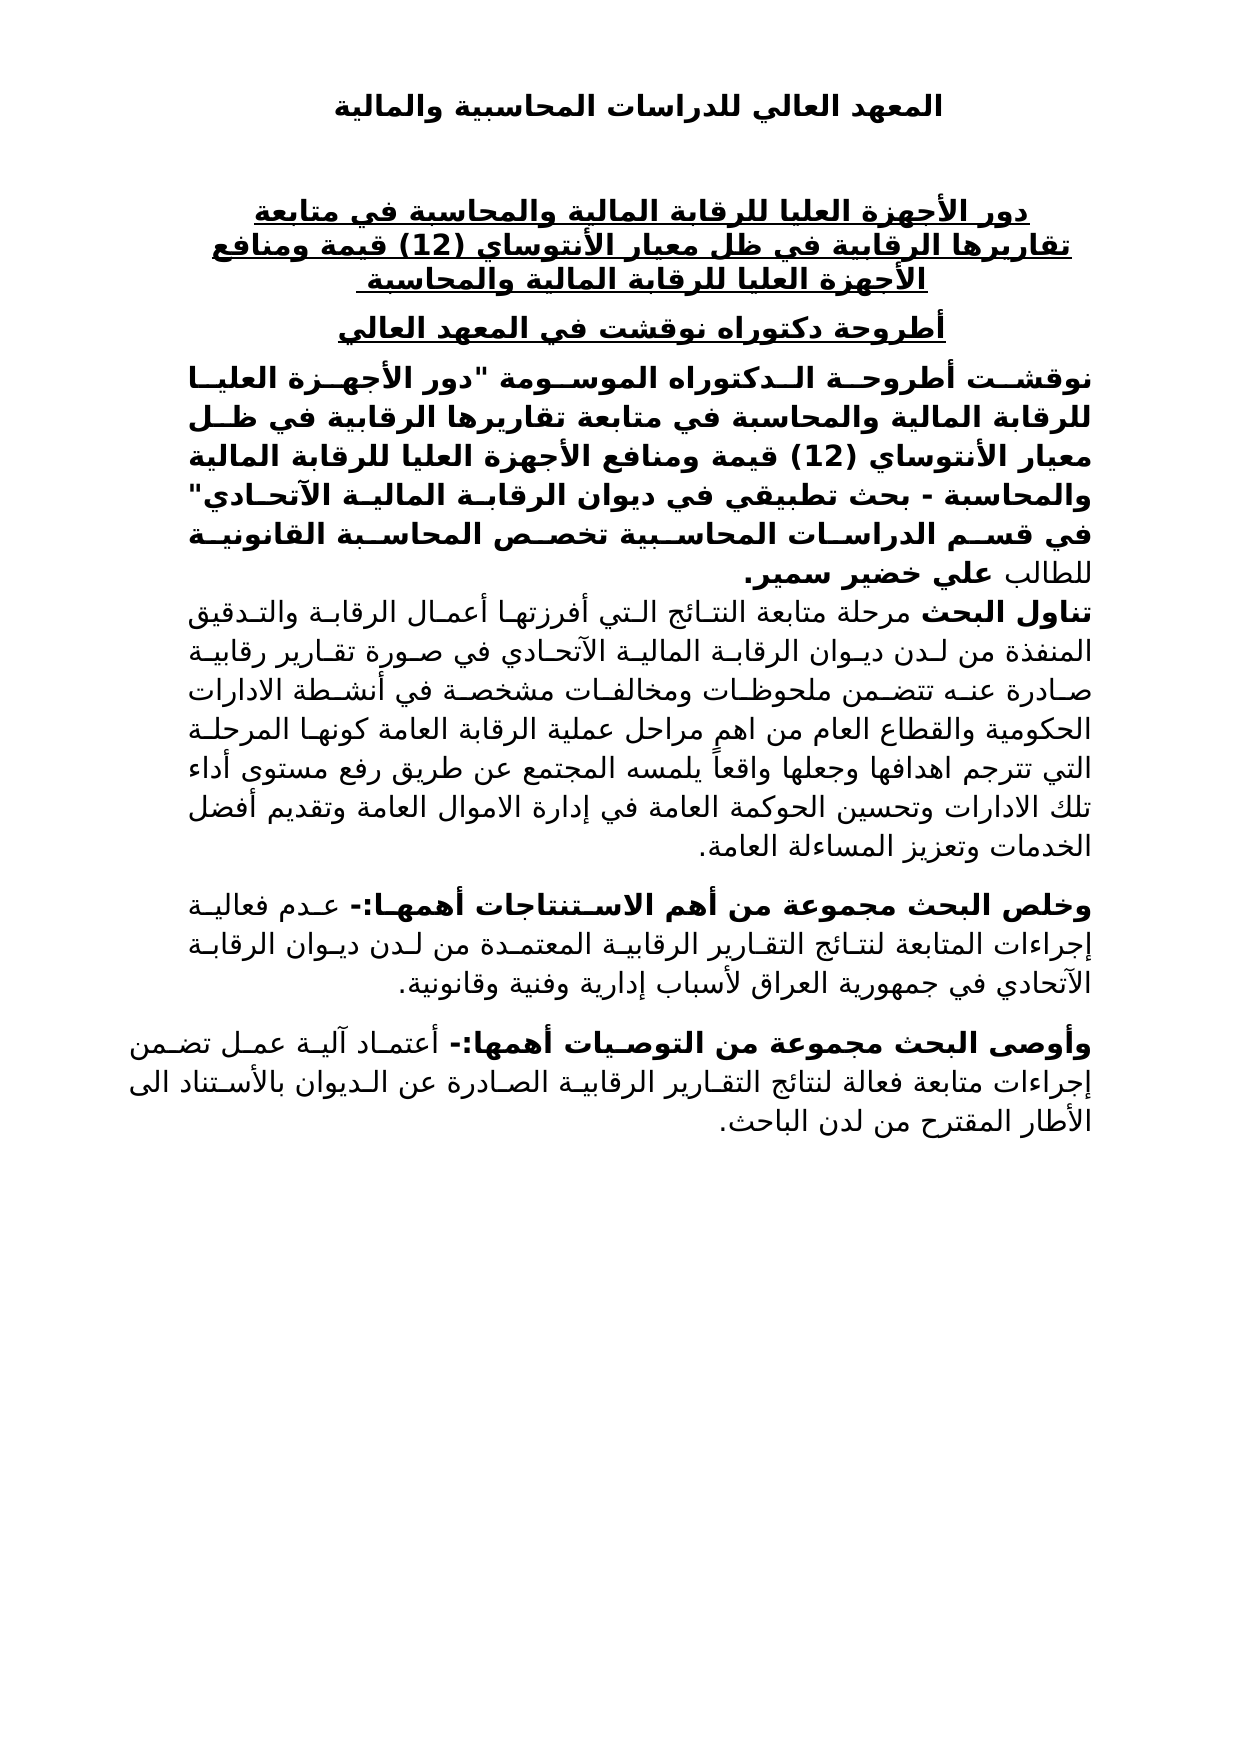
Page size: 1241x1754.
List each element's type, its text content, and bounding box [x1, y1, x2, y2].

text وخلص البحث مجموعة من أهم الاستنتاجات أهمها:- عدم فعالية إجراءات المتابعة لنتائج التقارير الرقابية المعتمدة من لدن ديوان الرقابة الآتحادي في جمهورية العراق لأسباب إدارية وفنية وقانونية. [187, 889, 1093, 1001]
text المعهد العالي للدراسات المحاسبية والمالية [187, 89, 1089, 123]
text وأوصى البحث مجموعة من التوصيات أهمها:- أعتماد آلية عمل تضمن إجراءات متابعة فعالة لنتائج التقارير الرقابية الصادرة عن الديوان بالأستناد الى الأطار المقترح من لدن الباحث. [128, 1026, 1093, 1138]
text دور الأجهزة العليا للرقابة المالية والمحاسبة في متابعة تقاريرها الرقابية في ظل معيار الأنتوساي (12) قيمة ومنافع الأجهزة العليا للرقابة المالية والمحاسبة [191, 194, 1093, 296]
text نوقشت أطروحة الدكتوراه الموسومة "دور الأجهزة العليا للرقابة المالية والمحاسبة في متابعة تقاريرها الرقابية في ظل معيار الأنتوساي (12) قيمة ومنافع الأجهزة العليا للرقابة المالية والمحاسبة - بحث تطبيقي في ديوان الرقابة المالية الآتحادي" في قسم الدراسات المحاسبية تخصص المحاسبة القانونية للطالب علي خضير سمير. [187, 361, 1093, 590]
text تناول البحث مرحلة متابعة النتائج التي أفرزتها أعمال الرقابة والتدقيق المنفذة من لدن ديوان الرقابة المالية الآتحادي في صورة تقارير رقابية صادرة عنه تتضمن ملحوظات ومخالفات مشخصة في أنشطة الادارات الحكومية والقطاع العام من اهم مراحل عملية الرقابة العامة كونها المرحلة التي تترجم اهدافها وجعلها واقعاً يلمسه المجتمع عن طريق رفع مستوى أداء تلك الادارات وتحسين الحوكمة العامة في إدارة الاموال العامة وتقديم أفضل الخدمات وتعزيز المساءلة العامة. [187, 595, 1093, 863]
text أطروحة دكتوراه نوقشت في المعهد العالي [191, 312, 1093, 346]
